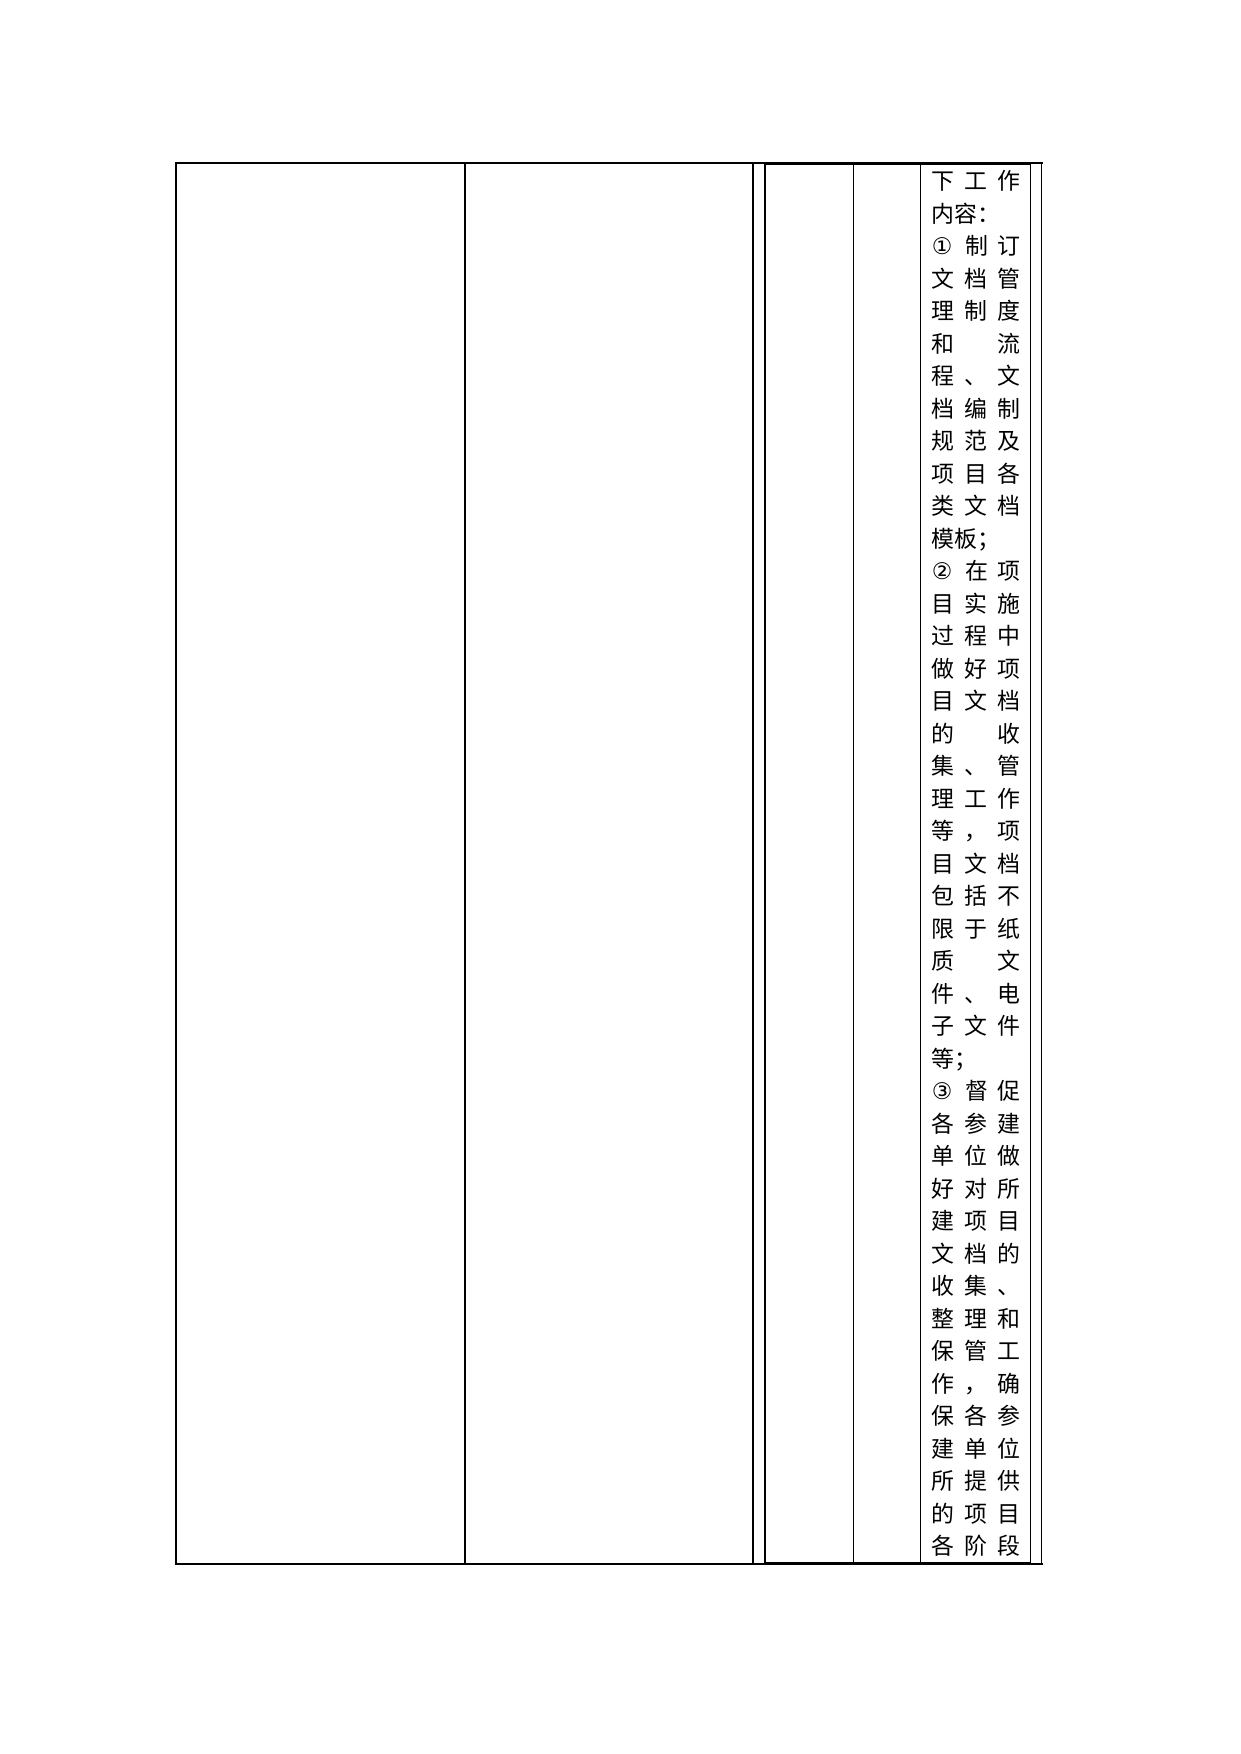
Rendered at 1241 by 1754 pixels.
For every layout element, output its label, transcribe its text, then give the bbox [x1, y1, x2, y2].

table_cell [1031, 164, 1041, 1563]
table_cell 1 [177, 164, 464, 1563]
table_cell [466, 164, 752, 1563]
table_cell [754, 164, 764, 1563]
table_cell [766, 165, 853, 1562]
table_cell [921, 165, 1030, 1562]
table_cell [854, 165, 920, 1562]
